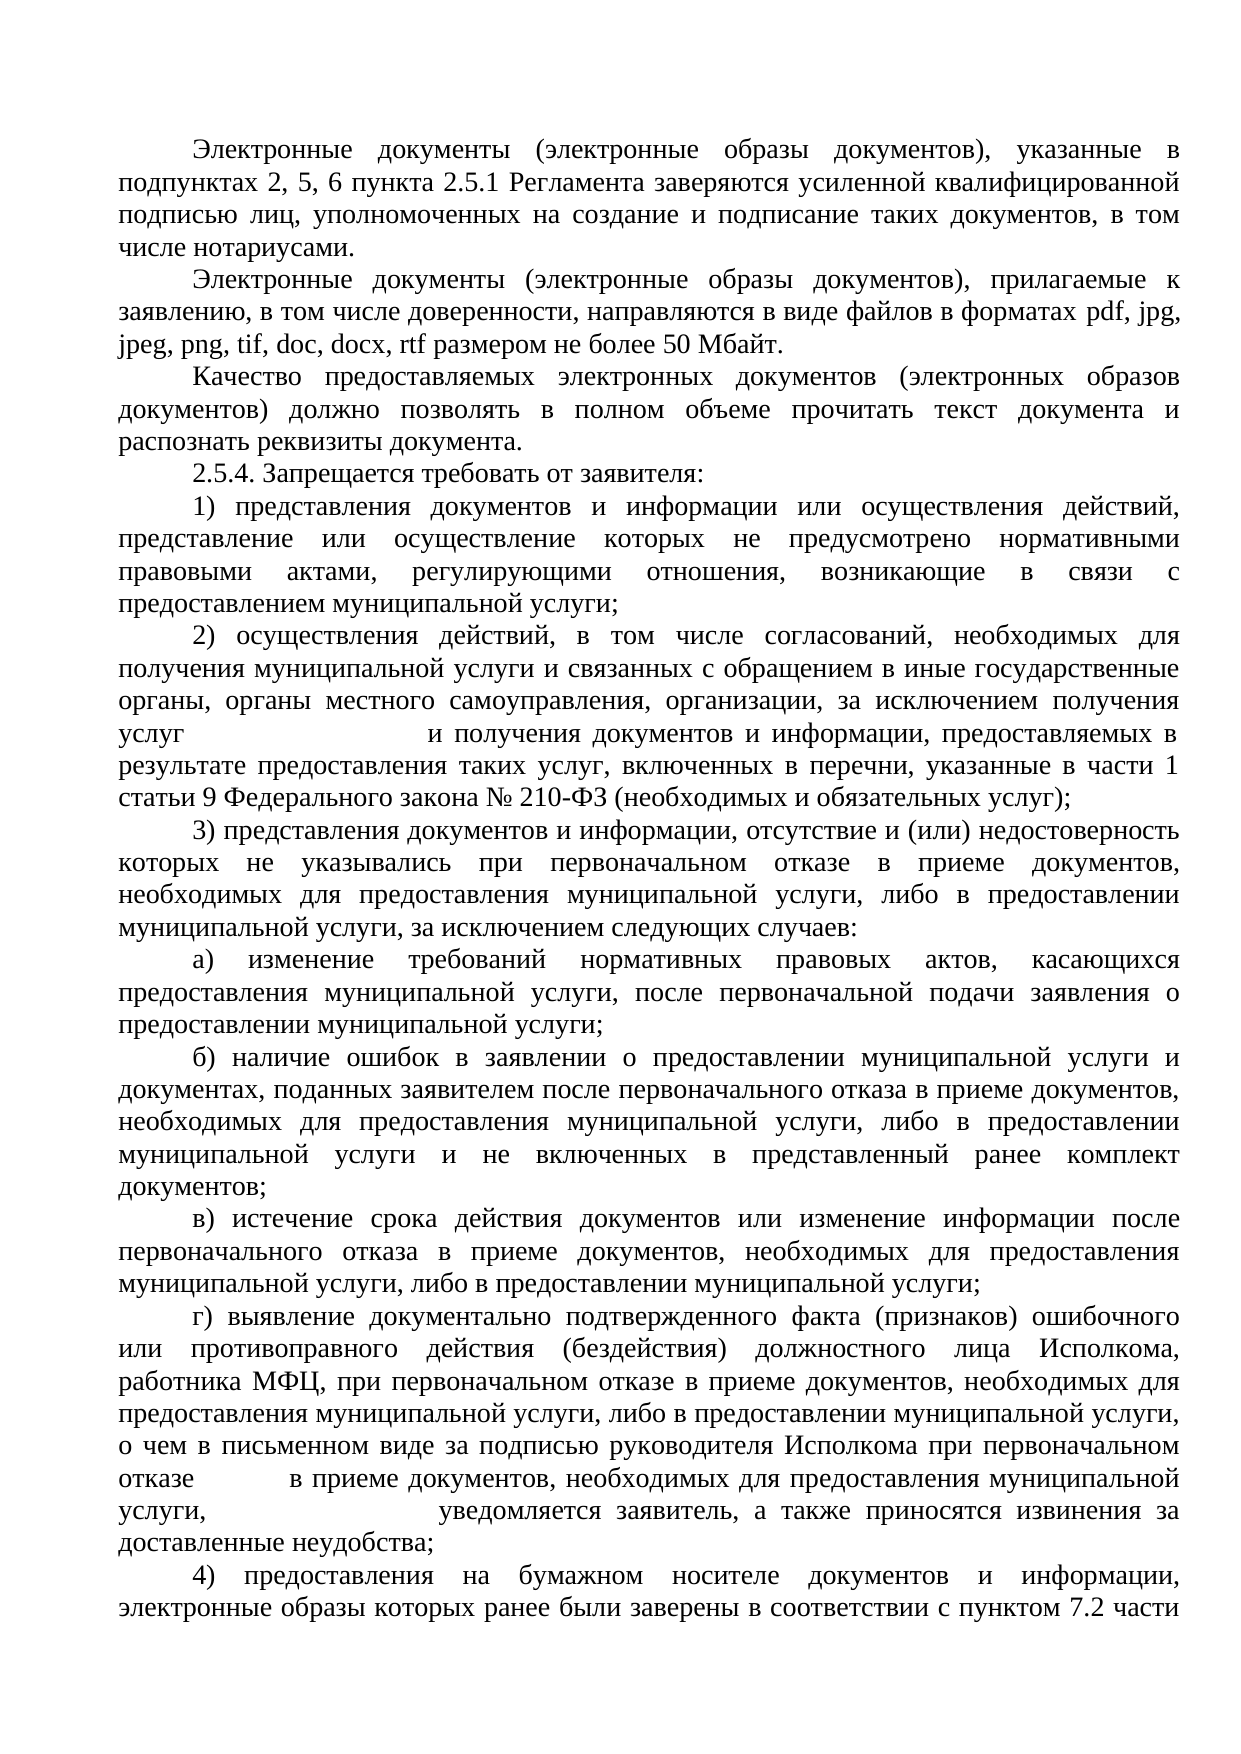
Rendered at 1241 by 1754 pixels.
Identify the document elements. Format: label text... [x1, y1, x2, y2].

text 1) представления документов и информации или осуществления действий, представление или осуществление которых не предусмотрено нормативными правовыми актами, регулирующими отношения, возникающие в связи с предоставлением муниципальной услуги; [118, 489, 1181, 618]
text 3) представления документов и информации, отсутствие и (или) недостоверность которых не указывались при первоначальном отказе в приеме документов, необходимых для предоставления муниципальной услуги, либо в предоставлении муниципальной услуги, за исключением следующих случаев: [118, 813, 1181, 942]
text Электронные документы (электронные образы документов), прилагаемые к заявлению, в том числе доверенности, направляются в виде файлов в форматах pdf, jpg, jpeg, png, tif, doc, docx, rtf размером не более 50 Мбайт. [118, 262, 1181, 359]
text Электронные документы (электронные образы документов), указанные в подпунктах 2, 5, 6 пункта 2.5.1 Регламента заверяются усиленной квалифицированной подписью лиц, уполномоченных на создание и подписание таких документов, в том числе нотариусами. [118, 132, 1181, 262]
text в) истечение срока действия документов или изменение информации после первоначального отказа в приеме документов, необходимых для предоставления муниципальной услуги, либо в предоставлении муниципальной услуги; [118, 1202, 1181, 1299]
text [118, 1558, 1181, 1623]
text г) выявление документально подтвержденного факта (признаков) ошибочного или противоправного действия (бездействия) должностного лица Исполкома, работника МФЦ, при первоначальном отказе в приеме документов, необходимых для предоставления муниципальной услуги, либо в предоставлении муниципальной услуги, о чем в письменном виде за подписью руководителя Исполкома при первоначальном отказе в приеме документов, необходимых для предоставления муниципальной услуги, уведомляется заявитель, а также приносятся извинения за доставленные неудобства; [118, 1299, 1181, 1558]
text Качество предоставляемых электронных документов (электронных образов документов) должно позволять в полном объеме прочитать текст документа и распознать реквизиты документа. [118, 359, 1181, 456]
text б) наличие ошибок в заявлении о предоставлении муниципальной услуги и документах, поданных заявителем после первоначального отказа в приеме документов, необходимых для предоставления муниципальной услуги, либо в предоставлении муниципальной услуги и не включенных в представленный ранее комплект документов; [118, 1039, 1181, 1202]
text 2) осуществления действий, в том числе согласований, необходимых для получения муниципальной услуги и связанных с обращением в иные государственные органы, органы местного самоуправления, организации, за исключением получения услуг и получения документов и информации, предоставляемых в результате предоставления таких услуг, включенных в перечни, указанные в части 1 статьи 9 Федерального закона № 210-ФЗ (необходимых и обязательных услуг); [118, 618, 1181, 813]
text 2.5.4. Запрещается требовать от заявителя: [118, 456, 1181, 489]
text а) изменение требований нормативных правовых актов, касающихся предоставления муниципальной услуги, после первоначальной подачи заявления о предоставлении муниципальной услуги; [118, 942, 1181, 1039]
